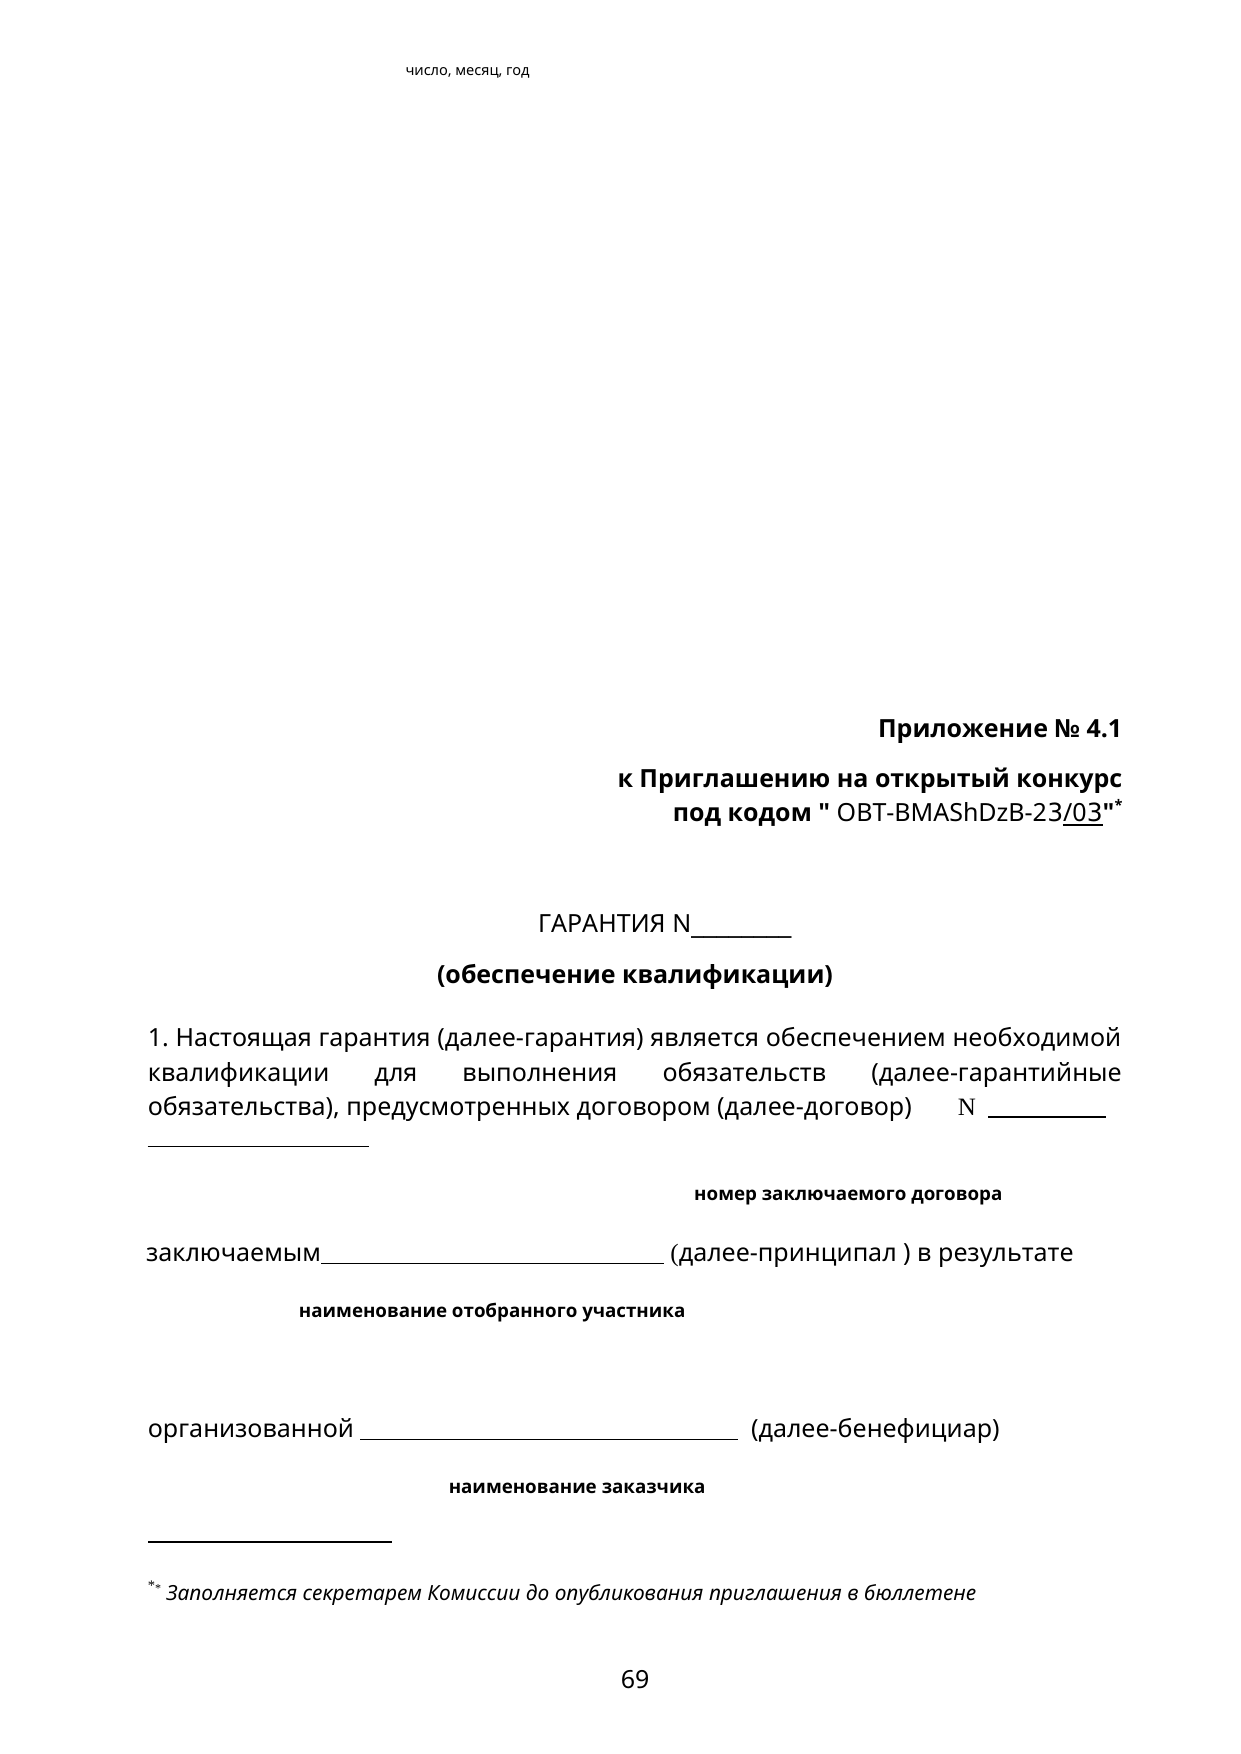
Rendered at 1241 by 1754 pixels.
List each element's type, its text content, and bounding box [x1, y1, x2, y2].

text к Приглашению на открытый конкурс под кодом " ОBТ-BMAShDzB-23/03"* [148, 761, 1122, 829]
text наименование отобранного участника [133, 1298, 1122, 1323]
text 1. Настоящая гарантия (далее-гарантия) является обеспечением необходимой квалификации для выполнения обязательств (далее-гарантийные обязательства), предусмотренных договором (далее-договор) N [148, 1020, 1122, 1151]
text Приложение № 4.1 [148, 710, 1122, 744]
text наименование заказчика [281, 1474, 1122, 1499]
text заключаемым (далее-принципал ) в результате [133, 1234, 1122, 1269]
text число, месяц, год [148, 59, 1122, 93]
text (обеспечение квалификации) [207, 957, 1063, 991]
text номер заключаемого договора [133, 1180, 1122, 1205]
text организованной (далее-бенефициар) [148, 1410, 1122, 1444]
text ГАРАНТИЯ N________ [148, 906, 1122, 940]
